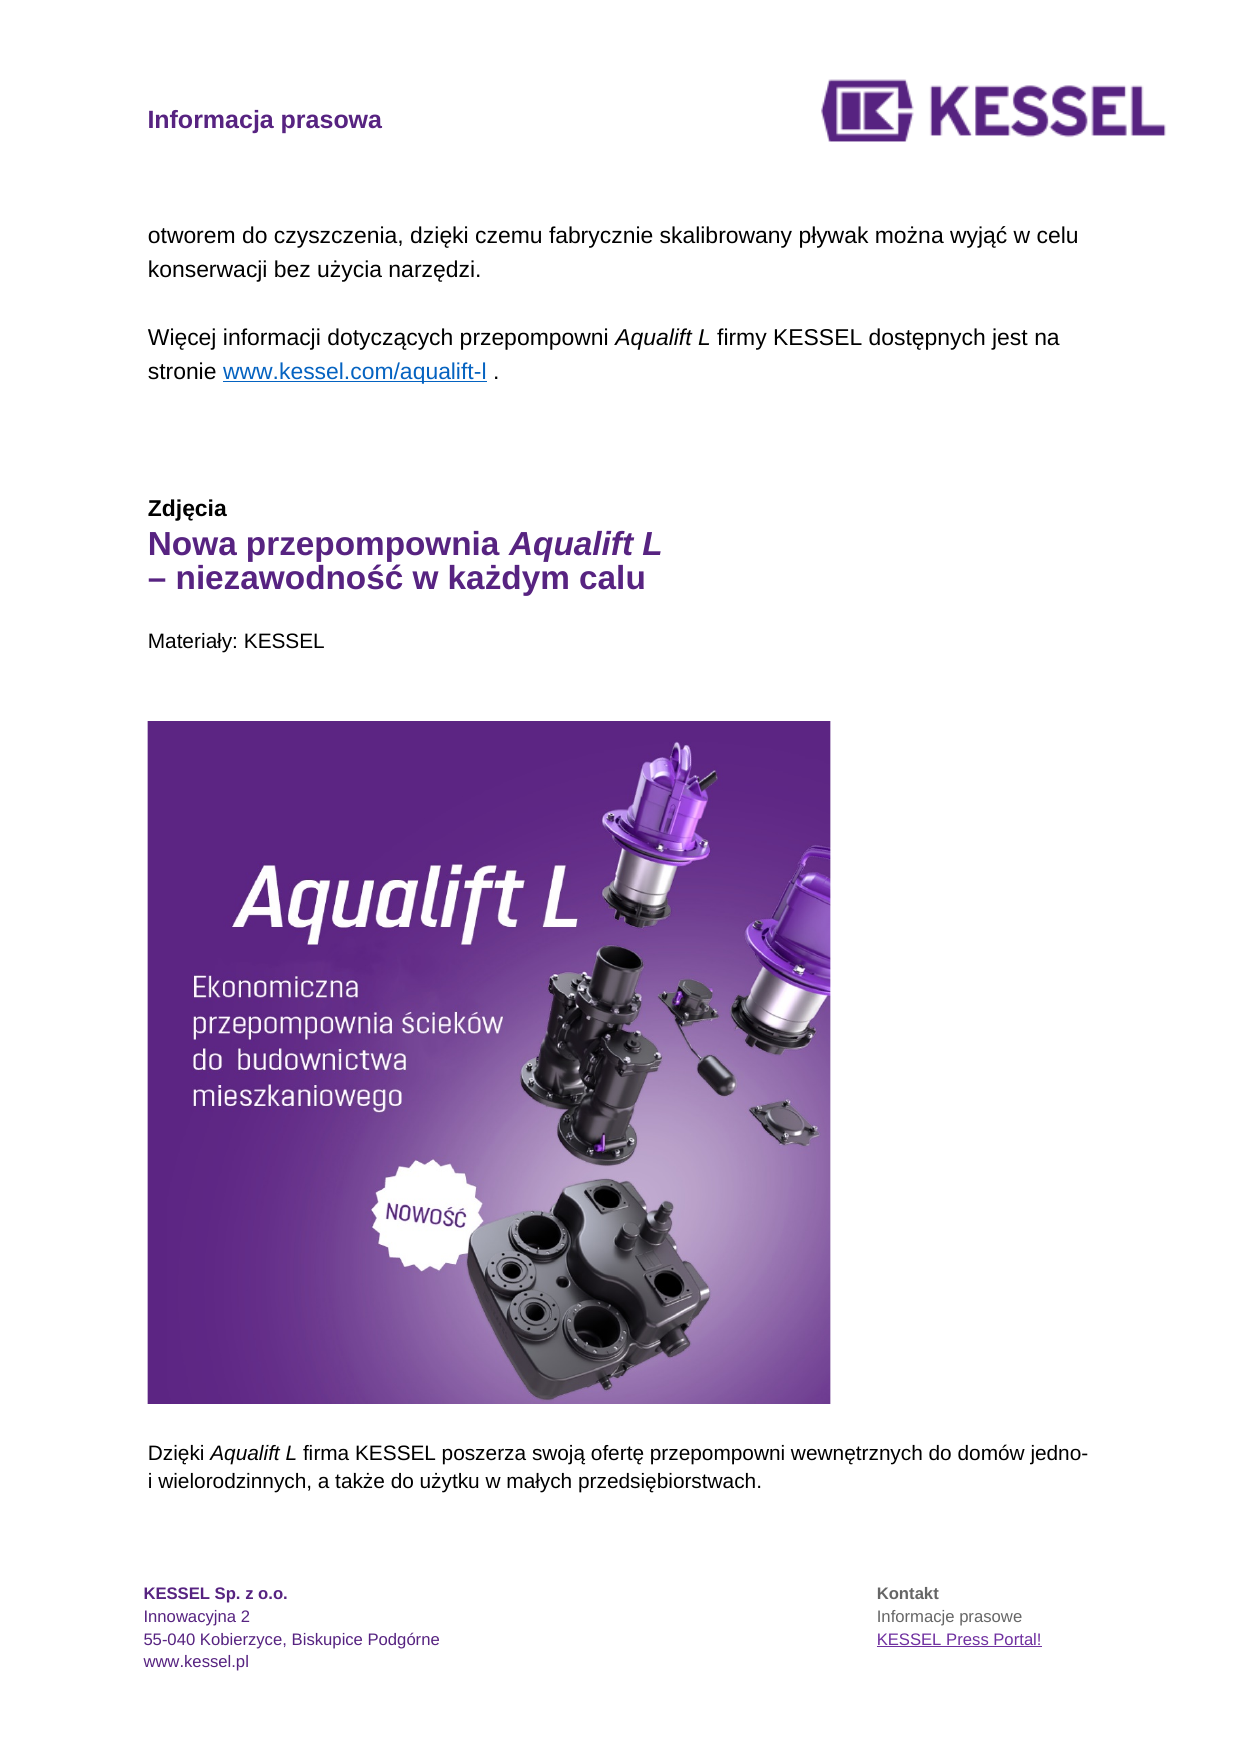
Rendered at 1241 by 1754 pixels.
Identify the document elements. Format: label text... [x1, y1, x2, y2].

picture [147, 721, 831, 1404]
text Materiały: KESSEL [148, 629, 1092, 653]
text Dzięki Aqualift L firma KESSEL poszerza swoją ofertę przepompowni wewnętrznych do domów jedno- i wielorodzinnych, a także do użytku w małych przedsiębiorstwach. [148, 1441, 1092, 1493]
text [148, 222, 1092, 282]
subtitle Zdjęcia [148, 495, 1092, 521]
text Więcej informacji dotyczących przepompowni Aqualift L firmy KESSEL dostępnych jest na stronie www.kessel.com/aqualift-l . [148, 324, 1092, 384]
text Nowa przepompownia Aqualift L – niezawodność w każdym calu [148, 529, 1092, 596]
